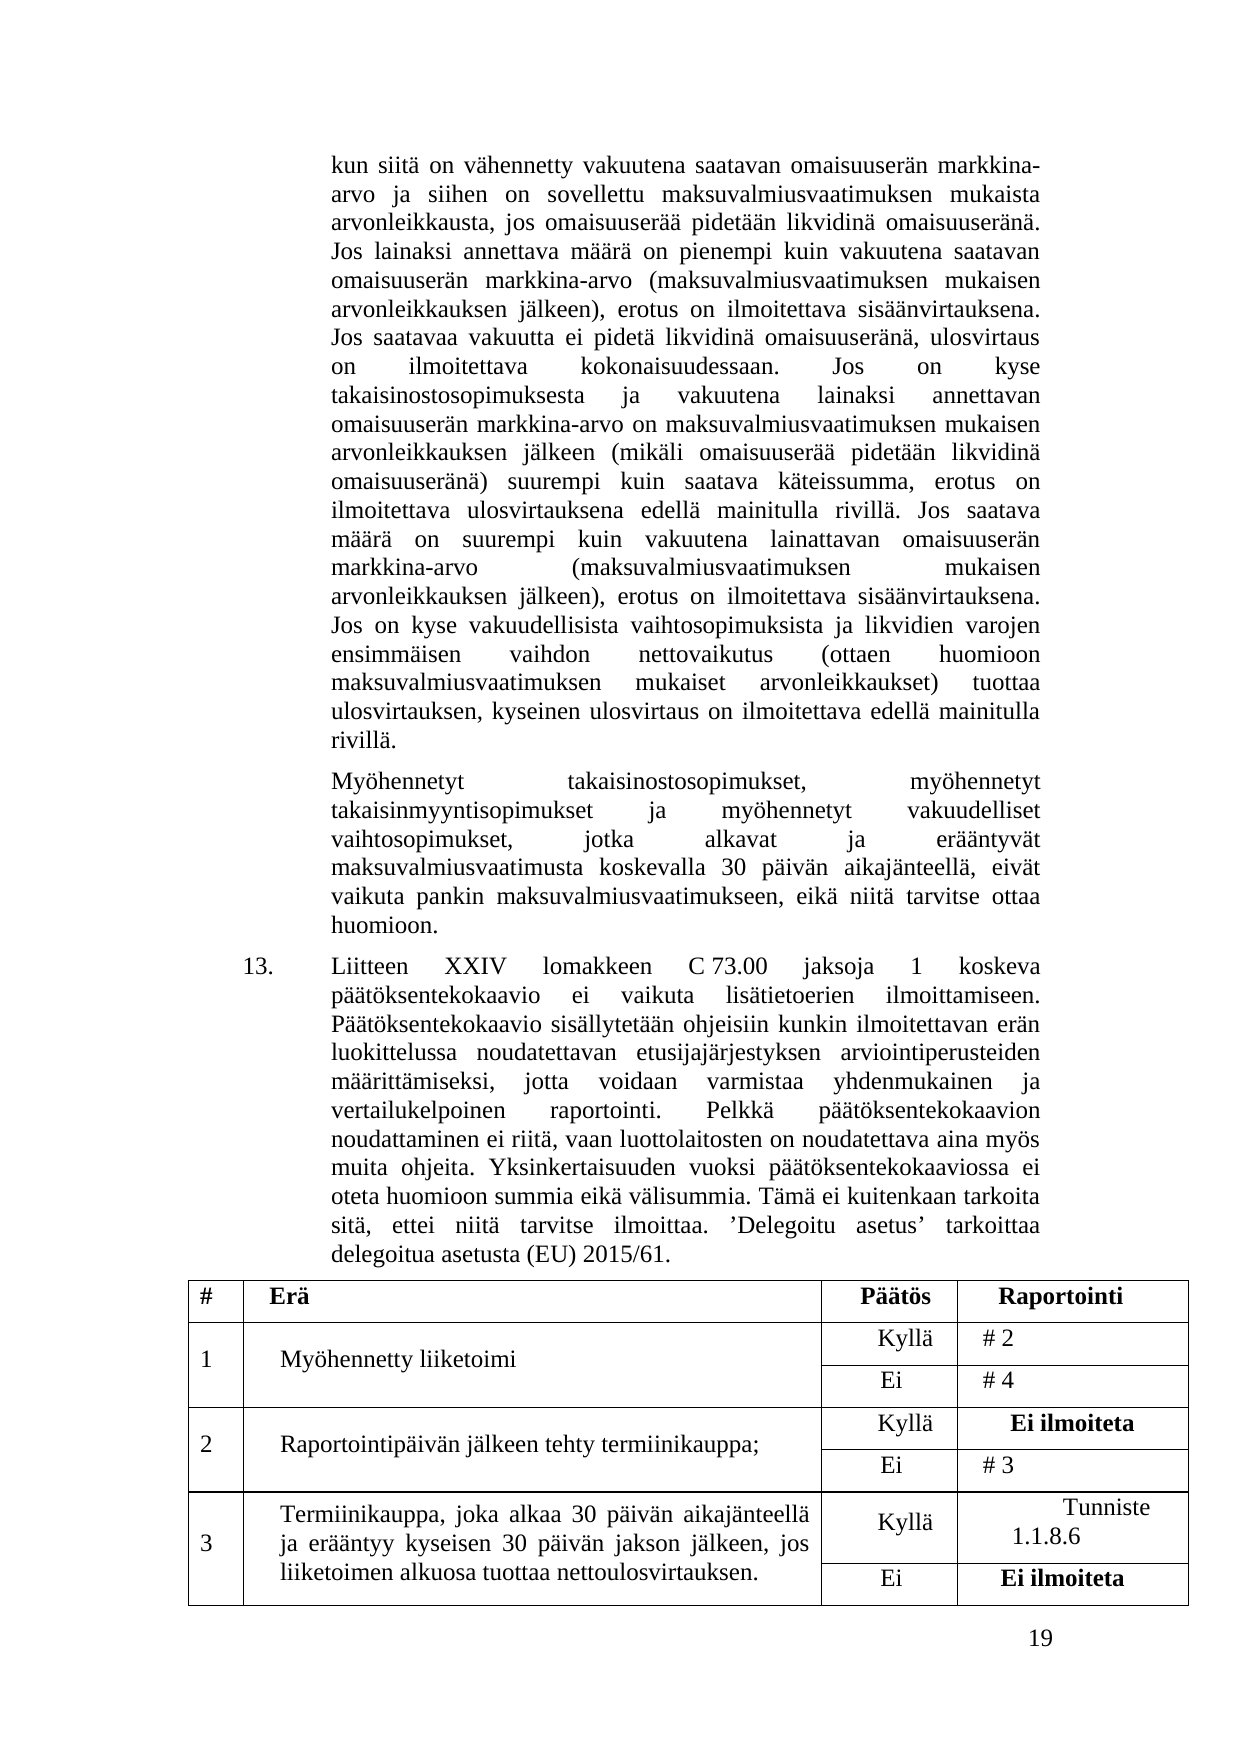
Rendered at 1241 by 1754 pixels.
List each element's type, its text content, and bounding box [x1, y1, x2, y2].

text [242, 150, 1041, 754]
text Myöhennetyt takaisinostosopimukset, myöhennetyt takaisinmyyntisopimukset ja myöhennetyt vakuudelliset vaihtosopimukset, jotka alkavat ja erääntyvät maksuvalmiusvaatimusta koskevalla 30 päivän aikajänteellä, eivät vaikuta pankin maksuvalmiusvaatimukseen, eikä niitä tarvitse ottaa huomioon. [331, 766, 1041, 939]
table_cell Ei [822, 1564, 957, 1605]
table_cell Kyllä [822, 1408, 957, 1449]
table_header Päätös [822, 1281, 957, 1322]
table_cell # 2 [958, 1323, 1188, 1364]
table_header Erä [244, 1281, 821, 1322]
table_header Raportointi [958, 1281, 1188, 1322]
text 13. Liitteen XXIV lomakkeen C 73.00 jaksoja 1 koskeva päätöksentekokaavio ei vaikuta lisätietoerien ilmoittamiseen. Päätöksentekokaavio sisällytetään ohjeisiin kunkin ilmoitettavan erän luokittelussa noudatettavan etusijajärjestyksen arviointiperusteiden määrittämiseksi, jotta voidaan varmistaa yhdenmukainen ja vertailukelpoinen raportointi. Pelkkä päätöksentekokaavion noudattaminen ei riitä, vaan luottolaitosten on noudatettava aina myös muita ohjeita. Yksinkertaisuuden vuoksi päätöksentekokaaviossa ei oteta huomioon summia eikä välisummia. Tämä ei kuitenkaan tarkoita sitä, ettei niitä tarvitse ilmoittaa. ’Delegoitu asetus’ tarkoittaa delegoitua asetusta (EU) 2015/61. [242, 951, 1041, 1267]
table_cell # 3 [958, 1450, 1188, 1491]
table_cell Termiinikauppa, joka alkaa 30 päivän aikajänteellä ja erääntyy kyseisen 30 päivän jakson jälkeen, jos liiketoimen alkuosa tuottaa nettoulosvirtauksen. [244, 1493, 821, 1605]
table_cell Ei ilmoiteta [958, 1564, 1188, 1605]
table_cell 2 [189, 1408, 243, 1491]
table_cell Ei [822, 1450, 957, 1491]
table_cell 1 [189, 1323, 243, 1407]
table_cell Kyllä [822, 1323, 957, 1364]
table_header # [189, 1281, 243, 1322]
table_cell 3 [189, 1493, 243, 1605]
table_cell Kyllä [822, 1493, 957, 1562]
table_cell Ei ilmoiteta [958, 1408, 1188, 1449]
table_cell Ei [822, 1366, 957, 1407]
table_cell Raportointipäivän jälkeen tehty termiinikauppa; [244, 1408, 821, 1491]
table_cell Myöhennetty liiketoimi [244, 1323, 821, 1407]
table_cell # 4 [958, 1366, 1188, 1407]
table_cell Tunniste 1.1.8.6 [958, 1493, 1188, 1562]
